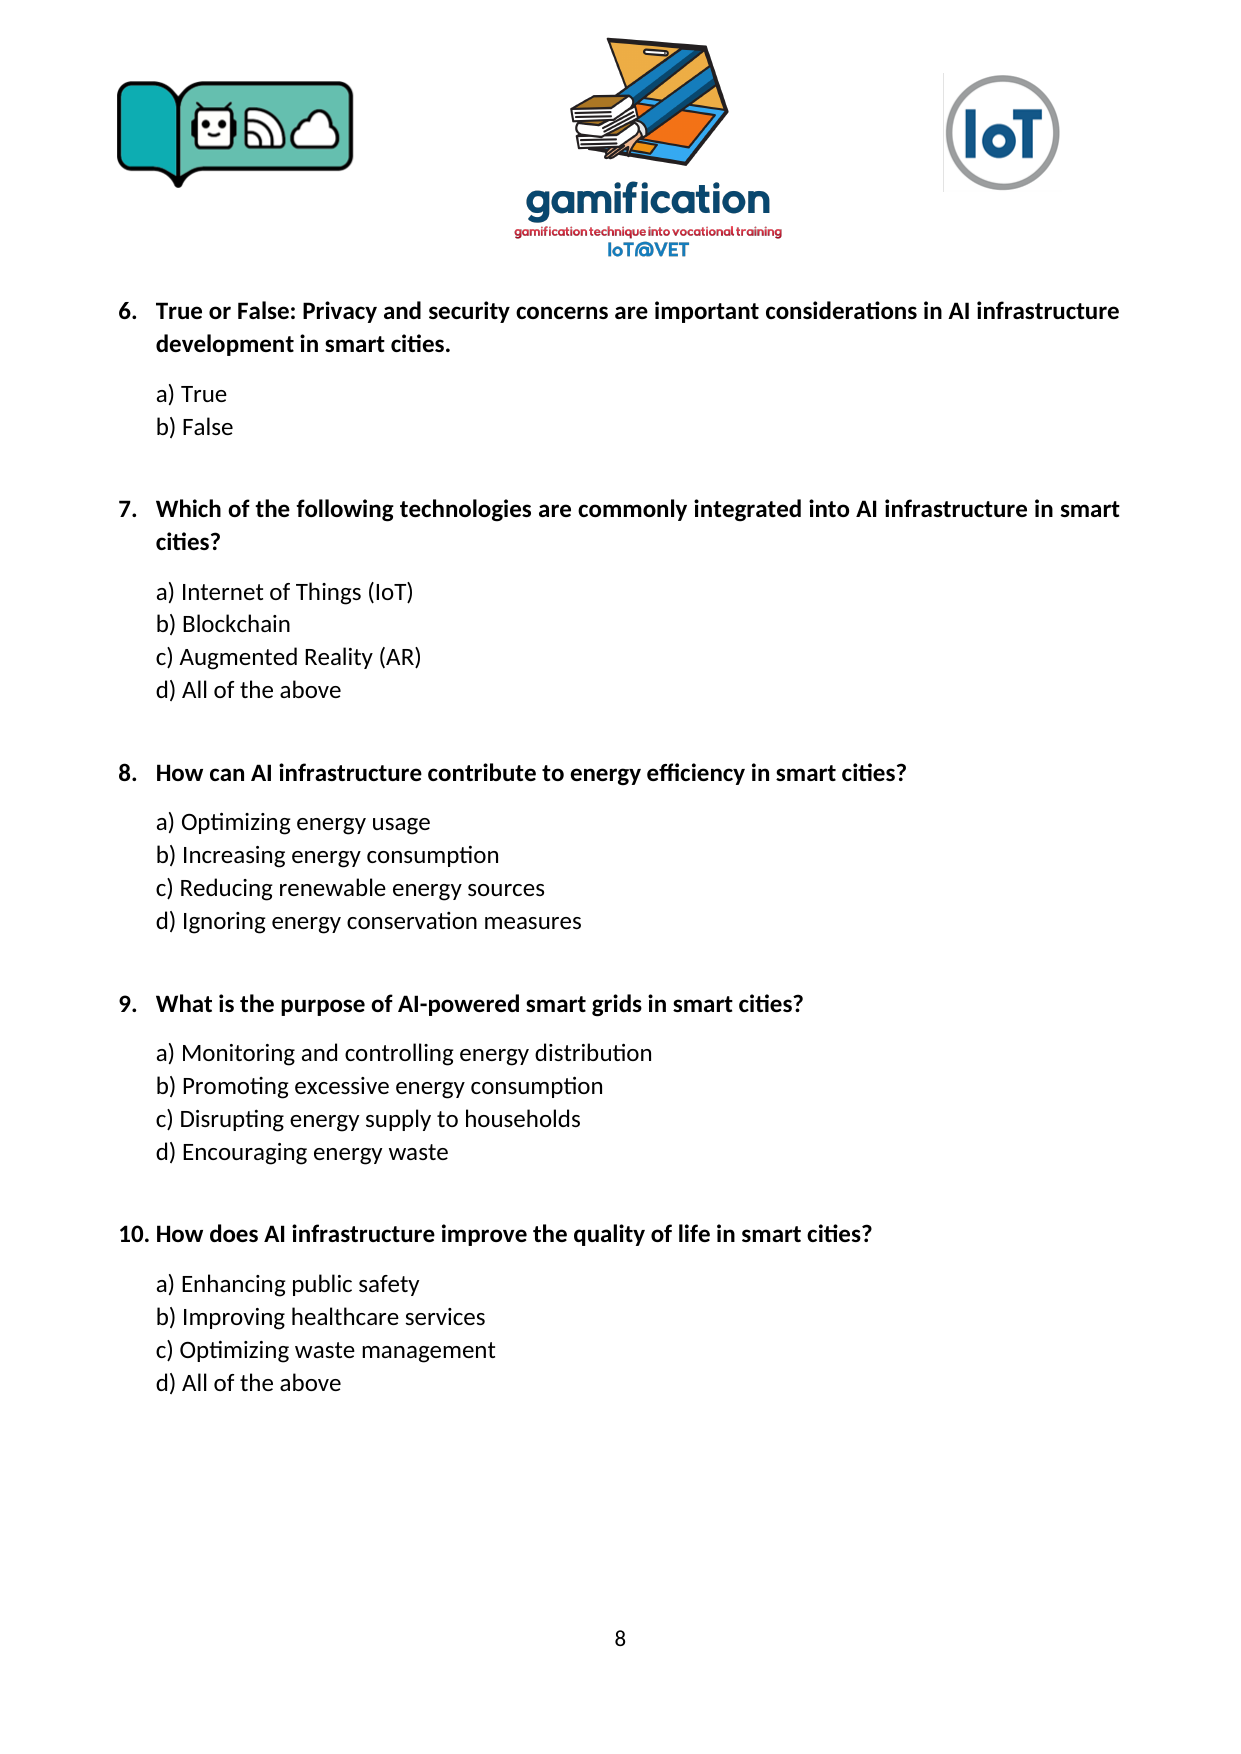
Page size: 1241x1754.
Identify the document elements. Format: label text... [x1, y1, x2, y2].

text b) False [156, 411, 1122, 441]
list How can AI infrastructure contribute to energy efficiency in smart cities? [118, 757, 1122, 787]
list What is the purpose of AI-powered smart grids in smart cities? [118, 988, 1122, 1018]
text a) Internet of Things (IoT) [156, 576, 1122, 606]
text b) Promoting excessive energy consumption [156, 1070, 1122, 1101]
text c) Disrupting energy supply to households [156, 1103, 1122, 1134]
text b) Increasing energy consumption [156, 839, 1122, 870]
list True or False: Privacy and security concerns are important considerations in AI infrastructure development in smart cities. [118, 295, 1122, 359]
list How does AI infrastructure improve the quality of life in smart cities? [118, 1219, 1122, 1249]
text b) Improving healthcare services [156, 1301, 1122, 1332]
text c) Optimizing waste management [156, 1334, 1122, 1364]
picture [117, 20, 1062, 274]
text c) Augmented Reality (AR) [156, 642, 1122, 672]
text d) Encouraging energy waste [156, 1136, 1122, 1167]
text a) Monitoring and controlling energy distribution [156, 1037, 1122, 1068]
text a) True [156, 378, 1122, 408]
text d) All of the above [156, 1367, 1122, 1397]
list Which of the following technologies are commonly integrated into AI infrastructure in smart cities? [118, 493, 1122, 557]
text d) Ignoring energy conservation measures [156, 905, 1122, 936]
text b) Blockchain [156, 609, 1122, 639]
text c) Reducing renewable energy sources [156, 872, 1122, 903]
text d) All of the above [156, 674, 1122, 705]
text a) Optimizing energy usage [156, 807, 1122, 837]
text a) Enhancing public safety [156, 1268, 1122, 1299]
